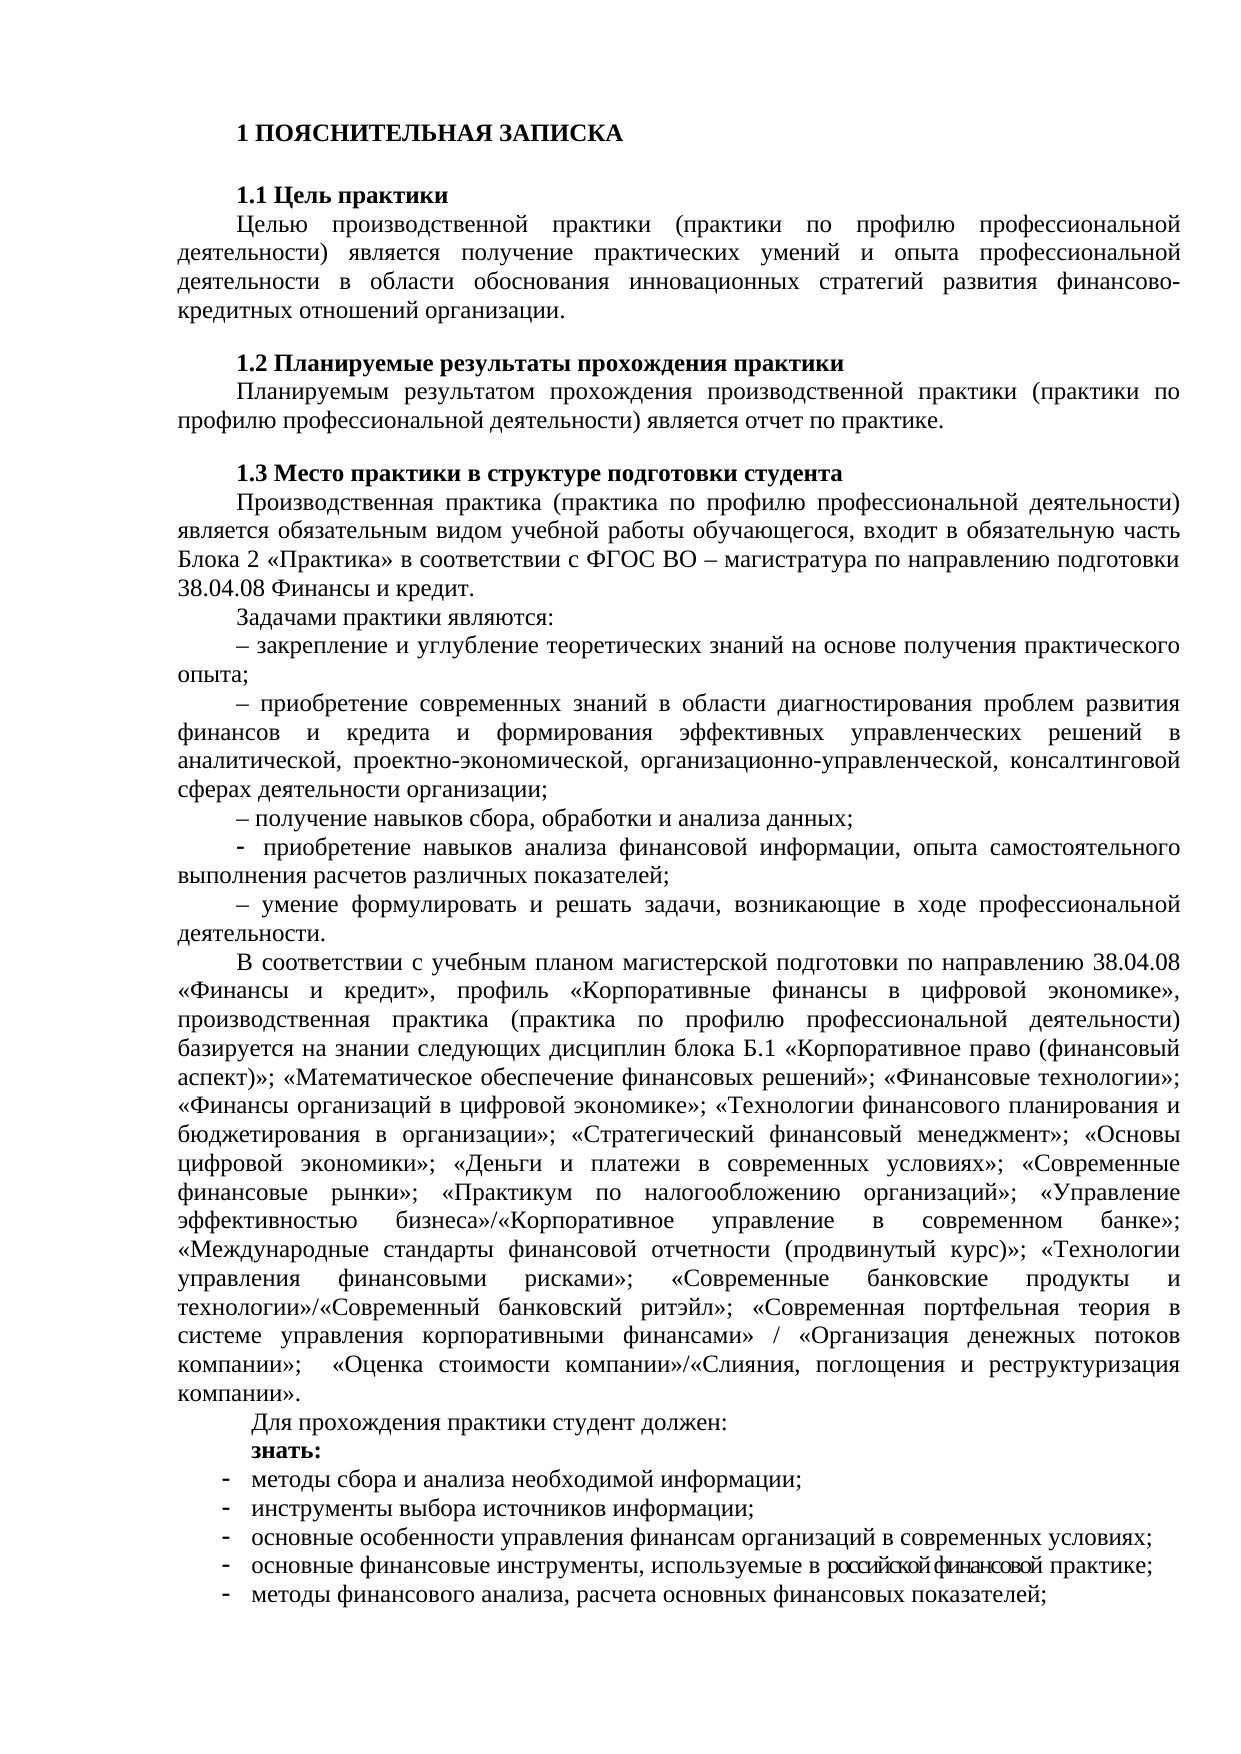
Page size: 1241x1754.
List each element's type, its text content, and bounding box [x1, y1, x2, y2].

list инструменты выбора источников информации; [177, 1493, 1181, 1522]
list приобретение навыков анализа финансовой информации, опыта самостоятельного выполнения расчетов различных показателей; [177, 832, 1181, 889]
text 1 ПОЯСНИТЕЛЬНАЯ ЗАПИСКА [177, 118, 1181, 147]
text В соответствии с учебным планом магистерской подготовки по направлению 38.04.08 «Финансы и кредит», профиль «Корпоративные финансы в цифровой экономике», производственная практика (практика по профилю профессиональной деятельности) базируется на знании следующих дисциплин блока Б.1 «Корпоративное право (финансовый аспект)»; «Математическое обеспечение финансовых решений»; «Финансовые технологии»; «Финансы организаций в цифровой экономике»; «Технологии финансового планирования и бюджетирования в организации»; «Стратегический финансовый менеджмент»; «Основы цифровой экономики»; «Деньги и платежи в современных условиях»; «Современные финансовые рынки»; «Практикум по налогообложению организаций»; «Управление эффективностью бизнеса»/«Корпоративное управление в современном банке»; «Международные стандарты финансовой отчетности (продвинутый курс)»; «Технологии управления финансовыми рисками»; «Современные банковские продукты и технологии»/«Современный банковский ритэйл»; «Современная портфельная теория в системе управления корпоративными финансами» / «Организация денежных потоков компании»; «Оценка стоимости компании»/«Слияния, поглощения и реструктуризация компании». [177, 947, 1181, 1407]
text 1.3 Место практики в структуре подготовки студента [177, 458, 1181, 487]
list методы сбора и анализа необходимой информации; [177, 1464, 1181, 1493]
list основные финансовые инструменты, используемые в российской финансовой практике; [177, 1551, 1181, 1579]
text 1.1 Цель практики [177, 180, 1181, 209]
text – умение формулировать и решать задачи, возникающие в ходе профессиональной деятельности. [177, 889, 1181, 947]
text Планируемым результатом прохождения производственной практики (практики по профилю профессиональной деятельности) является отчет по практике. [177, 376, 1181, 434]
text – получение навыков сбора, обработки и анализа данных; [177, 803, 1181, 832]
text – закрепление и углубление теоретических знаний на основе получения практического опыта; [177, 631, 1181, 688]
text знать: [215, 1436, 1181, 1464]
text 1.2 Планируемые результаты прохождения практики [177, 348, 1181, 376]
text Производственная практика (практика по профилю профессиональной деятельности) является обязательным видом учебной работы обучающегося, входит в обязательную часть Блока 2 «Практика» в соответствии с ФГОС ВО – магистратура по направлению подготовки 38.04.08 Финансы и кредит. [177, 487, 1181, 602]
text Для прохождения практики студент должен: [215, 1407, 1181, 1436]
text – приобретение современных знаний в области диагностирования проблем развития финансов и кредита и формирования эффективных управленческих решений в аналитической, проектно-экономической, организационно-управленческой, консалтинговой сферах деятельности организации; [177, 688, 1181, 803]
text Задачами практики являются: [177, 602, 1181, 631]
text Целью производственной практики (практики по профилю профессиональной деятельности) является получение практических умений и опыта профессиональной деятельности в области обоснования инновационных стратегий развития финансово-кредитных отношений организации. [177, 209, 1181, 324]
list основные особенности управления финансам организаций в современных условиях; [177, 1522, 1181, 1551]
list методы финансового анализа, расчета основных финансовых показателей; [177, 1579, 1181, 1608]
